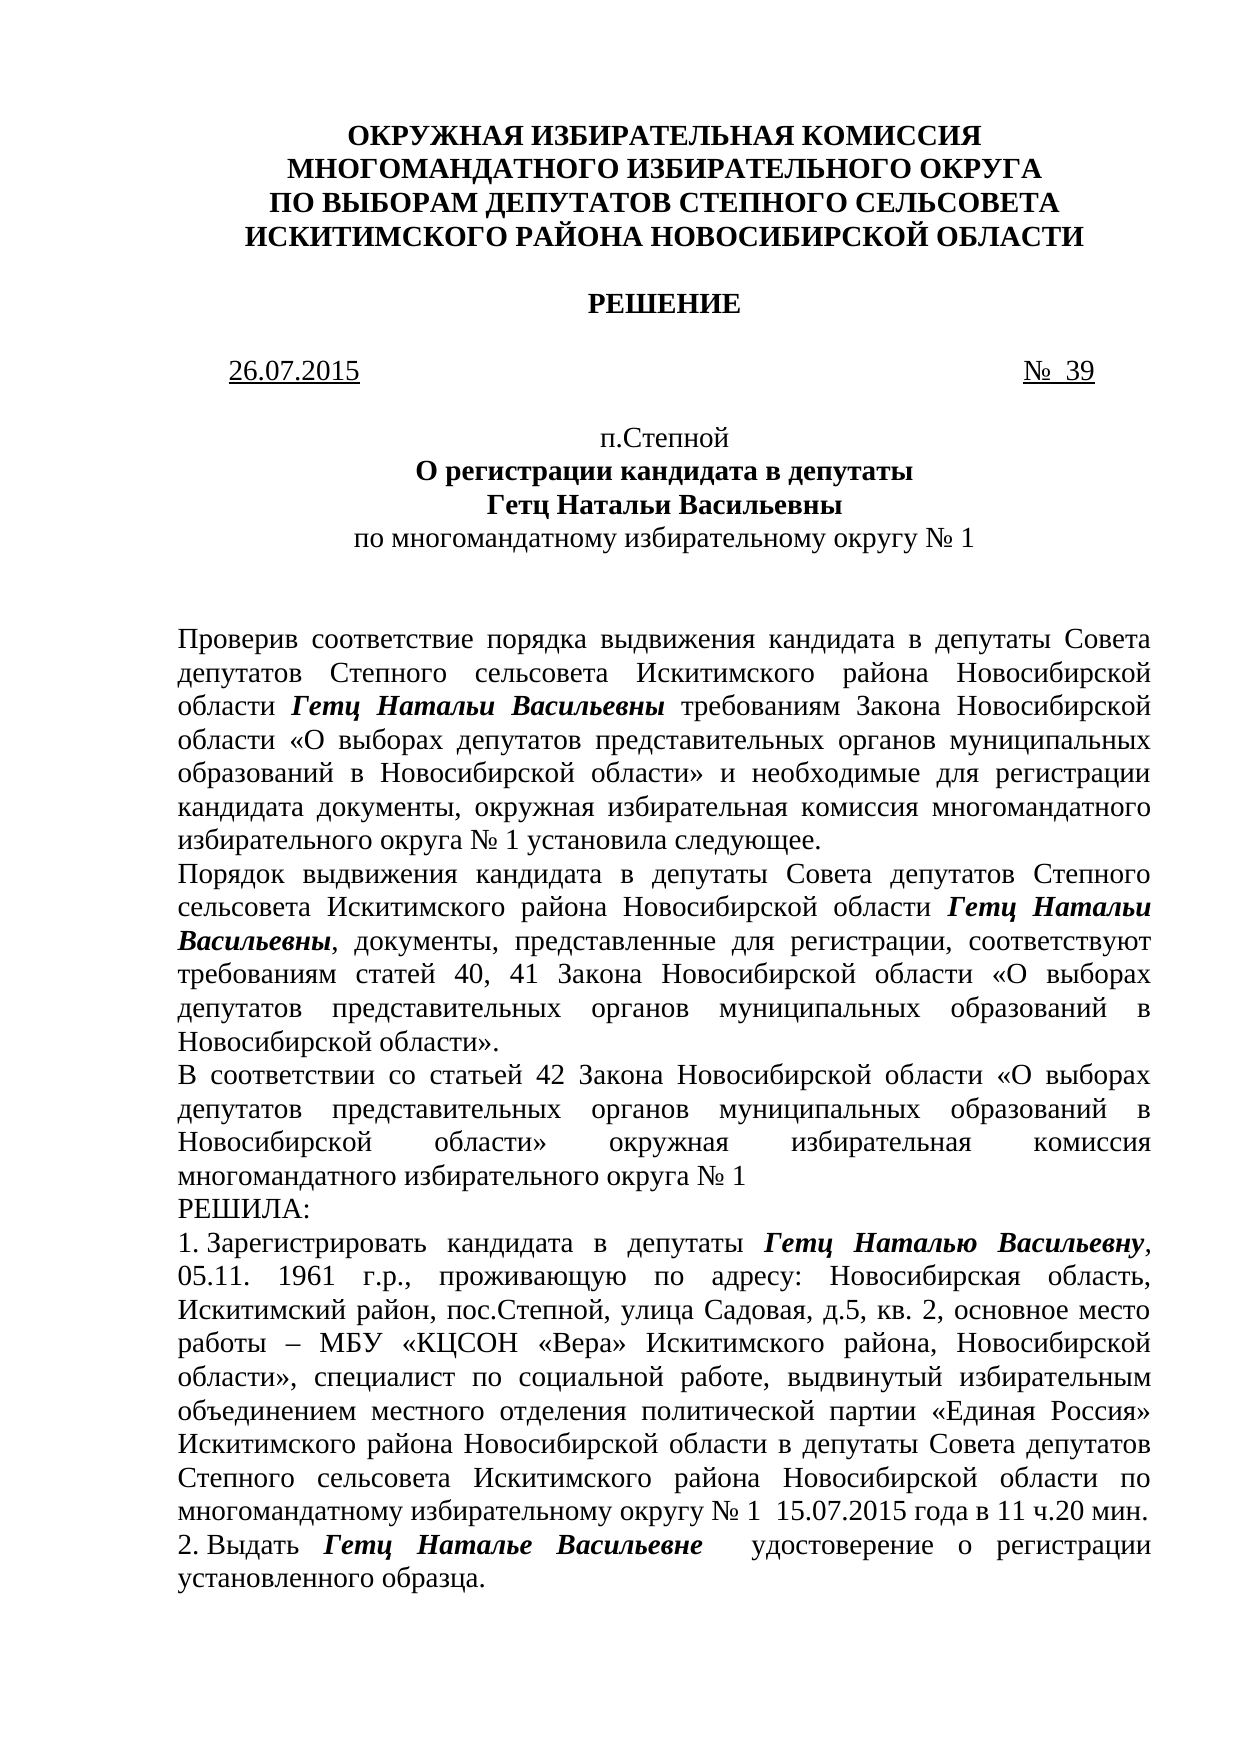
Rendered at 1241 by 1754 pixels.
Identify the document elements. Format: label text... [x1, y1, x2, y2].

text МНОГОМАНДАТНОГО ИЗБИРАТЕЛЬНОГО ОКРУГА [177, 152, 1152, 185]
text 1. Зарегистрировать кандидата в депутаты Гетц Наталью Васильевну, 05.11. 1961 г.р., проживающую по адресу: Новосибирская область, Искитимский район, пос.Степной, улица Садовая, д.5, кв. 2, основное место работы – МБУ «КЦСОН «Вера» Искитимского района, Новосибирской области», специалист по социальной работе, выдвинутый избирательным объединением местного отделения политической партии «Единая Россия» Искитимского района Новосибирской области в депутаты Совета депутатов Степного сельсовета Искитимского района Новосибирской области по многомандатному избирательному округу № 1 15.07.2015 года в 11 ч.20 мин. [177, 1225, 1152, 1527]
text РЕШЕНИЕ [177, 286, 1152, 319]
text 2. Выдать Гетц Наталье Васильевне удостоверение о регистрации установленного образца. [177, 1527, 1152, 1594]
text п.Степной [177, 420, 1152, 453]
text Порядок выдвижения кандидата в депутаты Совета депутатов Степного сельсовета Искитимского района Новосибирской области Гетц Натальи Васильевны, документы, представленные для регистрации, соответствуют требованиям статей 40, 41 Закона Новосибирской области «О выборах депутатов представительных органов муниципальных образований в Новосибирской области». [177, 856, 1152, 1057]
text по многомандатному избирательному округу № 1 [177, 521, 1152, 554]
text ОКРУЖНАЯ ИЗБИРАТЕЛЬНАЯ КОМИССИЯ [177, 118, 1152, 152]
text В соответствии со статьей 42 Закона Новосибирской области «О выборах депутатов представительных органов муниципальных образований в Новосибирской области» окружная избирательная комиссия многомандатного избирательного округа № 1 [177, 1057, 1152, 1191]
text Проверив соответствие порядка выдвижения кандидата в депутаты Совета депутатов Степного сельсовета Искитимского района Новосибирской области Гетц Натальи Васильевны требованиям Закона Новосибирской области «О выборах депутатов представительных органов муниципальных образований в Новосибирской области» и необходимые для регистрации кандидата документы, окружная избирательная комиссия многомандатного избирательного округа № 1 установила следующее. [177, 621, 1152, 856]
text 26.07.2015 № 39 [177, 353, 1152, 386]
text ИСКИТИМСКОГО РАЙОНА НОВОСИБИРСКОЙ ОБЛАСТИ [177, 219, 1152, 252]
text О регистрации кандидата в депутаты [177, 453, 1152, 487]
text Гетц Натальи Васильевны [177, 487, 1152, 521]
text ПО ВЫБОРАМ ДЕПУТАТОВ СТЕПНОГО СЕЛЬСОВЕТА [177, 185, 1152, 219]
text РЕШИЛА: [177, 1191, 1152, 1225]
